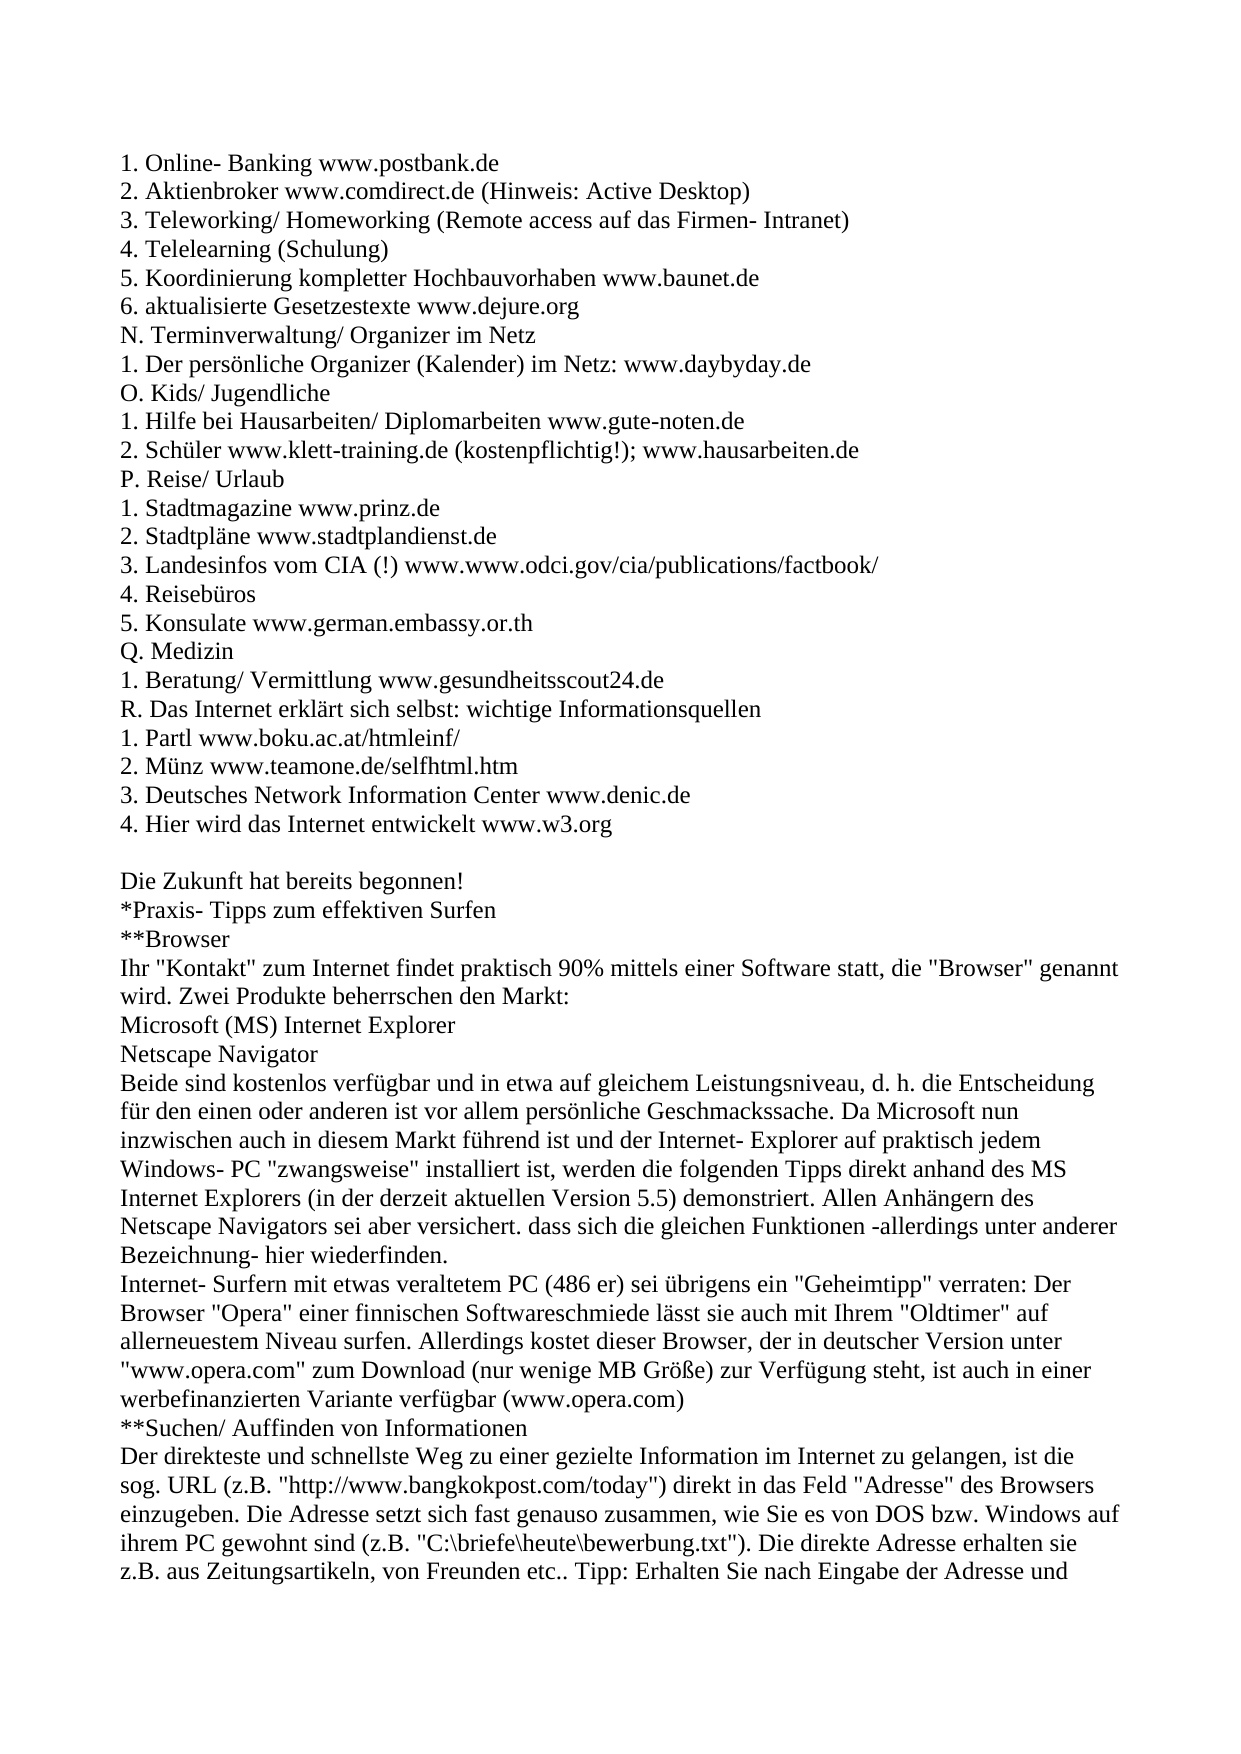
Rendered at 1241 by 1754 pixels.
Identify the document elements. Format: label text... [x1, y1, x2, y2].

text N. Terminverwaltung/ Organizer im Netz [120, 320, 1120, 349]
text 2. Aktienbroker www.comdirect.de (Hinweis: Active Desktop) [120, 176, 1120, 205]
text Microsoft (MS) Internet Explorer [120, 1010, 1120, 1039]
text 1. Partl www.boku.ac.at/htmleinf/ [120, 723, 1120, 751]
text 4. Hier wird das Internet entwickelt www.w3.org [120, 809, 1120, 838]
text 2. Schüler www.klett-training.de (kostenpflichtig!); www.hausarbeiten.de [120, 435, 1120, 464]
text 1. Beratung/ Vermittlung www.gesundheitsscout24.de [120, 665, 1120, 694]
text 1. Hilfe bei Hausarbeiten/ Diplomarbeiten www.gute-noten.de [120, 406, 1120, 435]
text Internet- Surfern mit etwas veraltetem PC (486 er) sei übrigens ein "Geheimtipp" verraten: Der Browser "Opera" einer finnischen Softwareschmiede lässt sie auch mit Ihrem "Oldtimer" auf allerneuestem Niveau surfen. Allerdings kostet dieser Browser, der in deutscher Version unter "www.opera.com" zum Download (nur wenige MB Größe) zur Verfügung steht, ist auch in einer werbefinanzierten Variante verfügbar (www.opera.com) [120, 1269, 1120, 1413]
text 3. Deutsches Network Information Center www.denic.de [120, 780, 1120, 809]
text 3. Teleworking/ Homeworking (Remote access auf das Firmen- Intranet) [120, 205, 1120, 234]
text 1. Der persönliche Organizer (Kalender) im Netz: www.daybyday.de [120, 349, 1120, 378]
text R. Das Internet erklärt sich selbst: wichtige Informationsquellen [120, 694, 1120, 723]
text 2. Stadtpläne www.stadtplandienst.de [120, 521, 1120, 550]
text *Praxis- Tipps zum effektiven Surfen [120, 895, 1120, 924]
text 3. Landesinfos vom CIA (!) www.www.odci.gov/cia/publications/factbook/ [120, 550, 1120, 579]
text 4. Telelearning (Schulung) [120, 234, 1120, 263]
text P. Reise/ Urlaub [120, 464, 1120, 493]
text 5. Konsulate www.german.embassy.or.th [120, 608, 1120, 636]
text 6. aktualisierte Gesetzestexte www.dejure.org [120, 291, 1120, 320]
text 4. Reisebüros [120, 579, 1120, 608]
text Die Zukunft hat bereits begonnen! [120, 866, 1120, 895]
text 5. Koordinierung kompletter Hochbauvorhaben www.baunet.de [120, 263, 1120, 291]
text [120, 1441, 1120, 1585]
text O. Kids/ Jugendliche [120, 378, 1120, 406]
text Q. Medizin [120, 636, 1120, 665]
text 2. Münz www.teamone.de/selfhtml.htm [120, 751, 1120, 780]
text Beide sind kostenlos verfügbar und in etwa auf gleichem Leistungsniveau, d. h. die Entscheidung für den einen oder anderen ist vor allem persönliche Geschmackssache. Da Microsoft nun inzwischen auch in diesem Markt führend ist und der Internet- Explorer auf praktisch jedem Windows- PC "zwangsweise" installiert ist, werden die folgenden Tipps direkt anhand des MS Internet Explorers (in der derzeit aktuellen Version 5.5) demonstriert. Allen Anhängern des Netscape Navigators sei aber versichert. dass sich die gleichen Funktionen -allerdings unter anderer Bezeichnung- hier wiederfinden. [120, 1068, 1120, 1269]
text **Suchen/ Auffinden von Informationen [120, 1413, 1120, 1441]
text Ihr "Kontakt" zum Internet findet praktisch 90% mittels einer Software statt, die "Browser" genannt wird. Zwei Produkte beherrschen den Markt: [120, 953, 1120, 1010]
text Netscape Navigator [120, 1039, 1120, 1068]
text 1. Online- Banking www.postbank.de [120, 148, 1120, 176]
text 1. Stadtmagazine www.prinz.de [120, 493, 1120, 521]
text **Browser [120, 924, 1120, 953]
